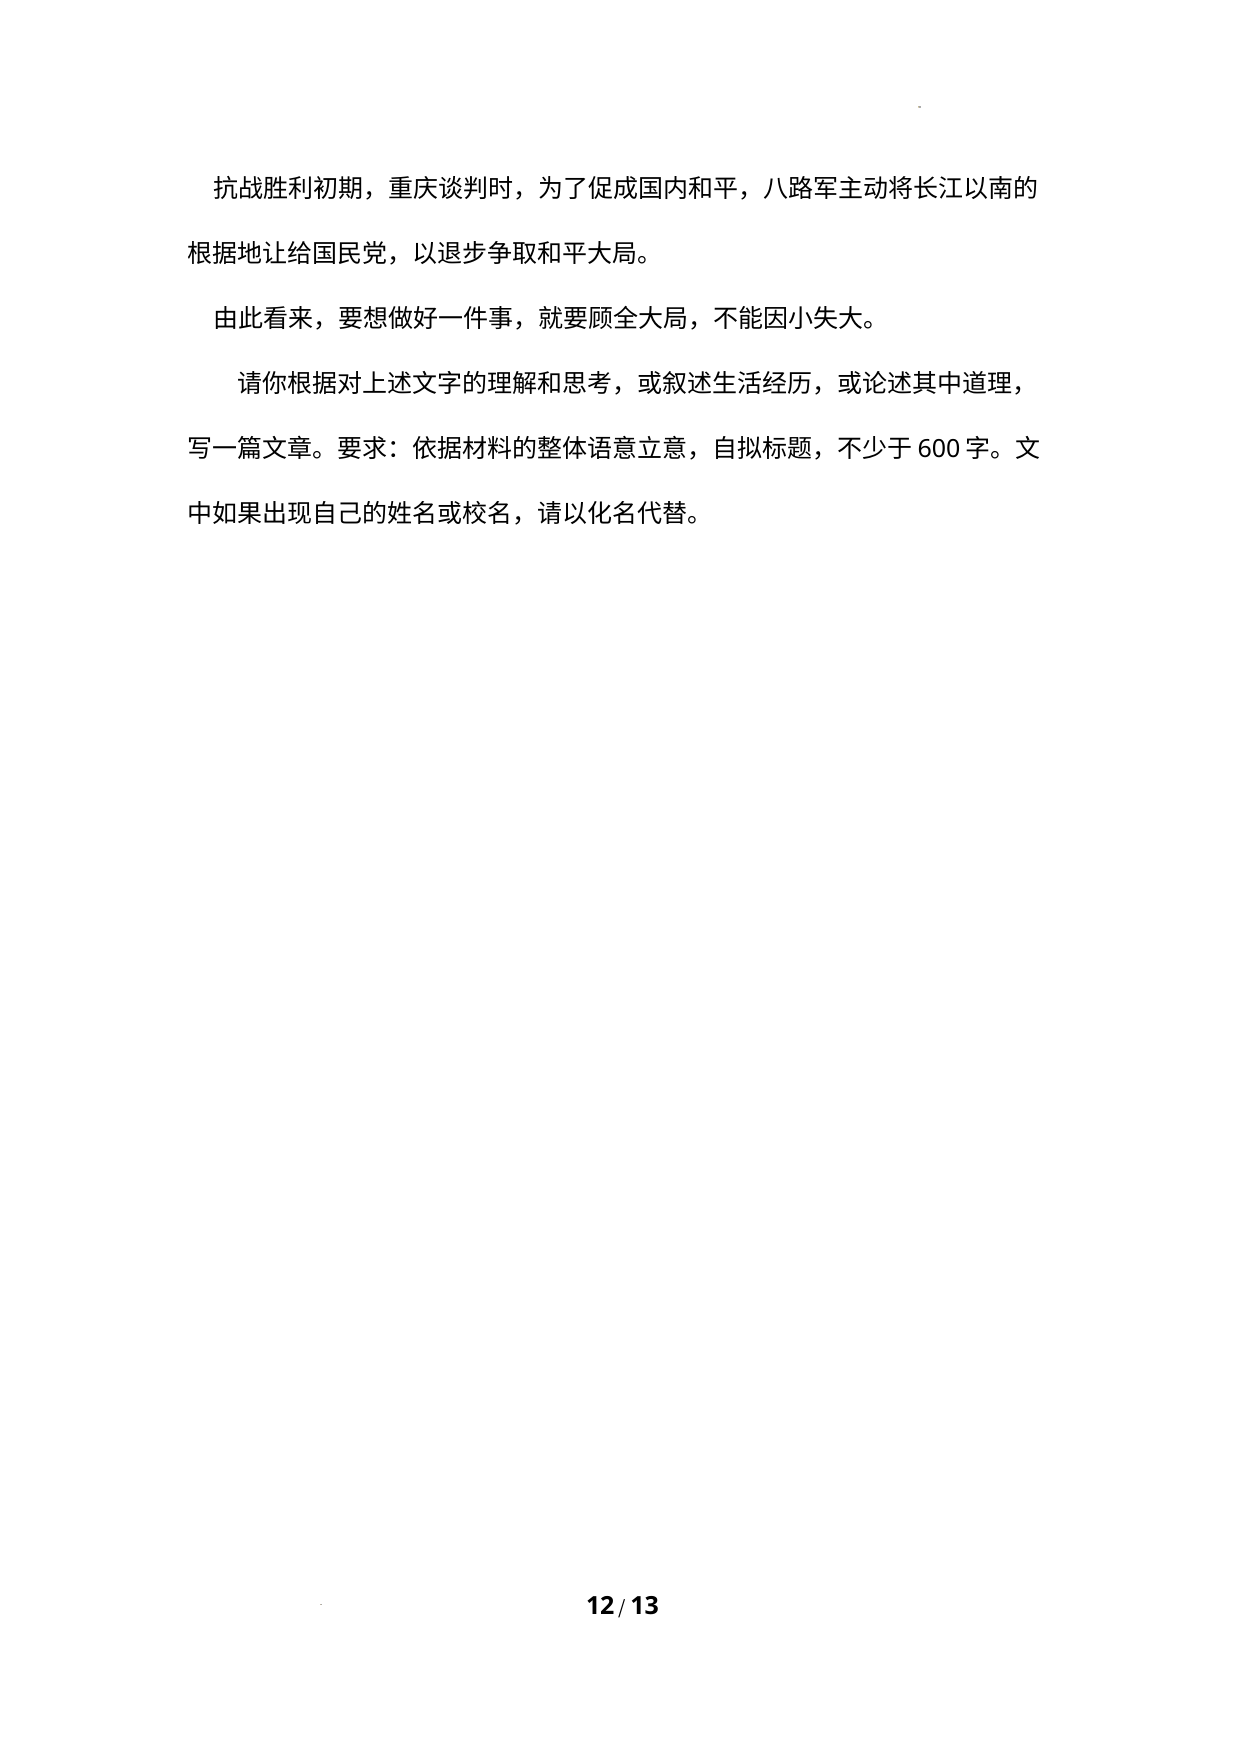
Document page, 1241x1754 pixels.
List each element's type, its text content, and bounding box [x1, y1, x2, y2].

text 由此看来，要想做好一件事，就要顾全大局，不能因小失大。 [187, 284, 1053, 349]
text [187, 154, 1053, 284]
text 请你根据对上述文字的理解和思考，或叙述生活经历，或论述其中道理，写一篇文章。要求：依据材料的整体语意立意，自拟标题，不少于600字。文中如果出现自己的姓名或校名，请以化名代替。 [187, 349, 1053, 544]
